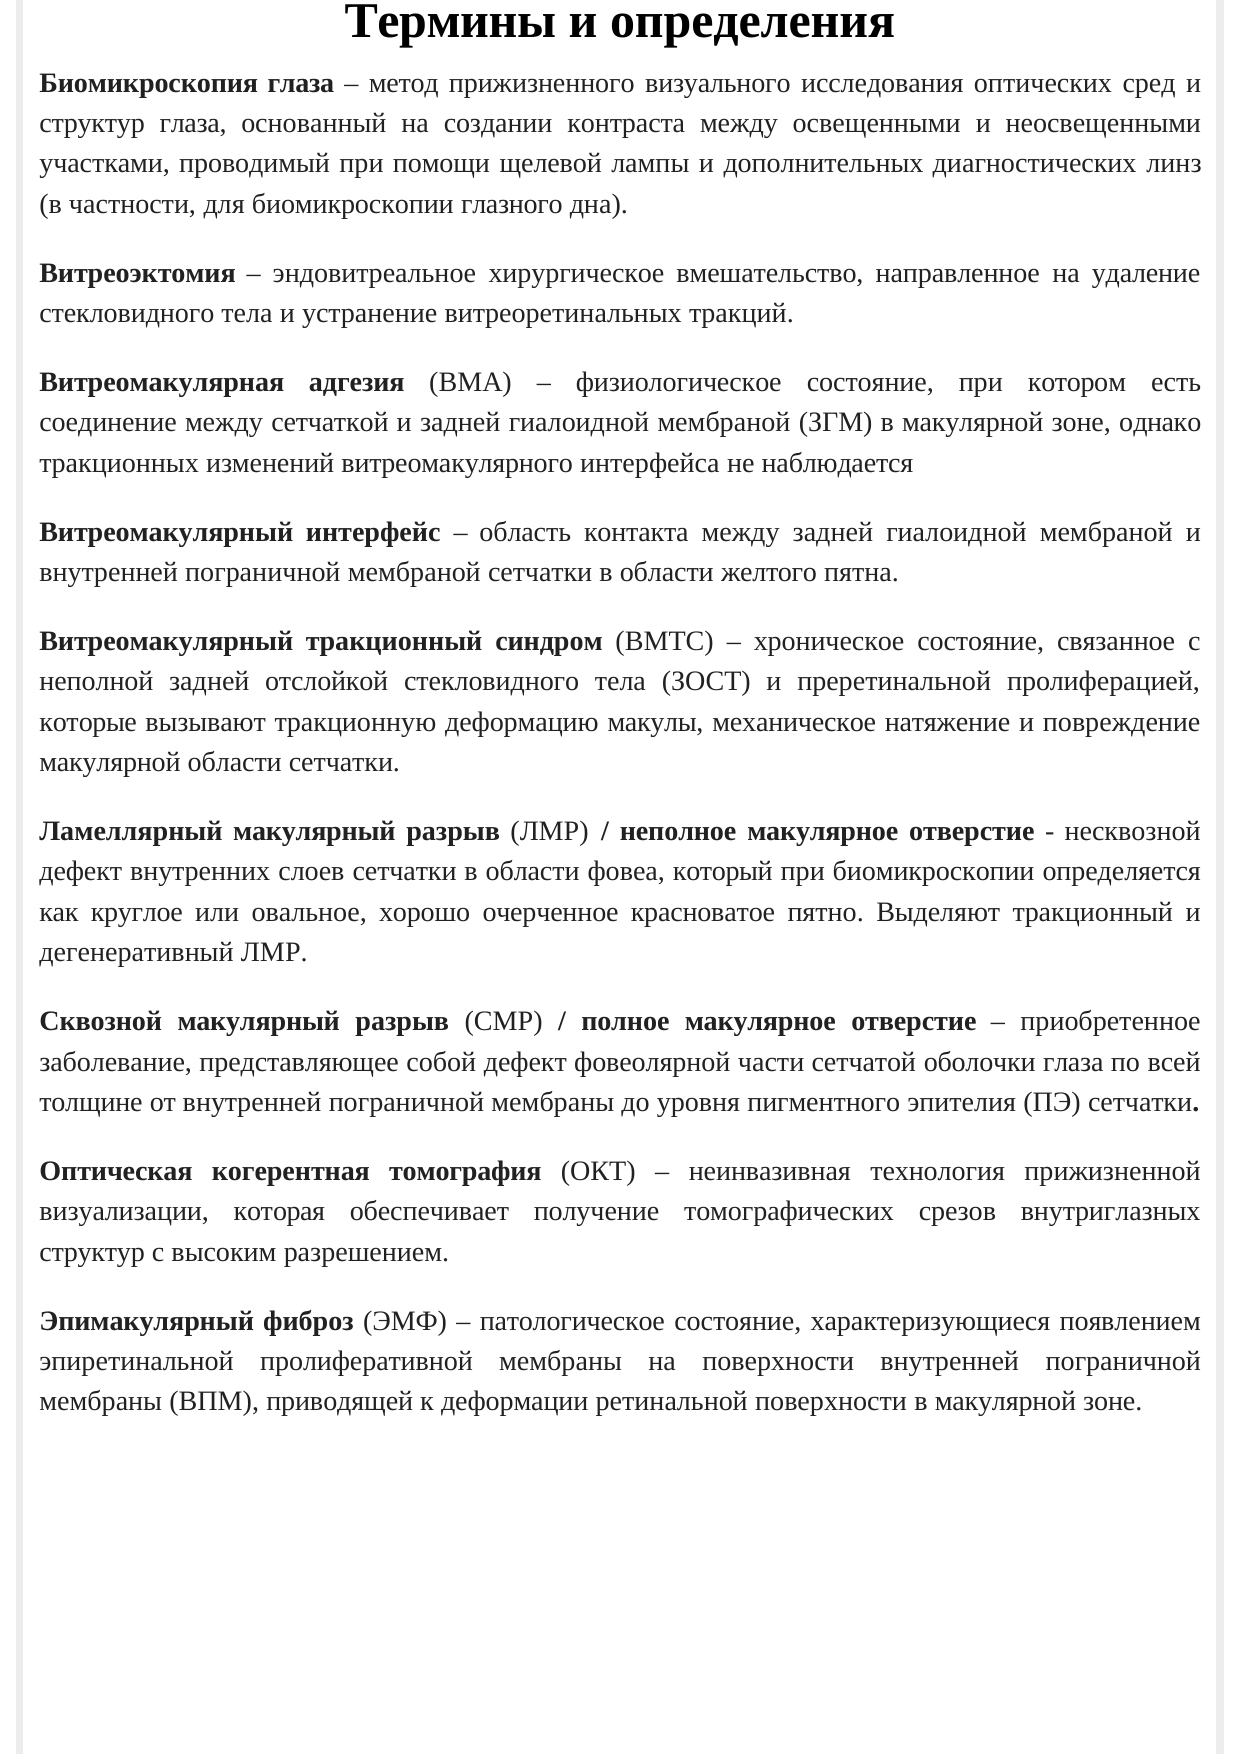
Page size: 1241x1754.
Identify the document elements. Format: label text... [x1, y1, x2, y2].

text Витреомакулярный тракционный синдром (ВМТС) – хроническое состояние, связанное c неполной задней отслойкой стекловидного тела (ЗОСТ) и преретинальной пролиферацией, которые вызывают тракционную деформацию макулы, механическое натяжение и повреждение макулярной области сетчатки. [39, 624, 1200, 778]
text Сквозной макулярный разрыв (СМР) / полное макулярное отверстие – приобретенное заболевание, представляющее собой дефект фовеолярной части сетчатой оболочки глаза по всей толщине от внутренней пограничной мембраны до уровня пигментного эпителия (ПЭ) сетчатки. [39, 1004, 1201, 1117]
text Ламеллярный макулярный разрыв (ЛМР) / неполное макулярное отверстие - несквозной дефект внутренних слоев сетчатки в области фовеа, который при биомикроскопии определяется как круглое или овальное, хорошо очерченное красноватое пятно. Выделяют тракционный и дегенеративный ЛМР. [39, 814, 1201, 968]
subtitle Термины и определения [344, 0, 1236, 46]
text Оптическая когерентная томография (ОКТ) – неинвазивная технология прижизненной визуализации, которая обеспечивает получение томографических срезов внутриглазных структур с высоким разрешением. [39, 1154, 1201, 1267]
text Витреоэктомия – эндовитреальное хирургическое вмешательство, направленное на удаление стекловидного тела и устранение витреоретинальных тракций. [39, 256, 1201, 328]
text Эпимакулярный фиброз (ЭМФ) – патологическое состояние, характеризующиеся появлением эпиретинальной пролиферативной мембраны на поверхности внутренней пограничной мембраны (ВПМ), приводящей к деформации ретинальной поверхности в макулярной зоне. [39, 1303, 1201, 1417]
text Биомикроскопия глаза – метод прижизненного визуального исследования оптических сред и структур глаза, основанный на создании контраста между освещенными и неосвещенными участками, проводимый при помощи щелевой лампы и дополнительных диагностических линз (в частности, для биомикроскопии глазного дна). [39, 66, 1201, 219]
text Витреомакулярный интерфейс – область контакта между задней гиалоидной мембраной и внутренней пограничной мембраной сетчатки в области желтого пятна. [39, 515, 1201, 587]
text Витреомакулярная адгезия (ВМА) – физиологическое состояние, при котором есть соединение между сетчаткой и задней гиалоидной мембраной (ЗГМ) в макулярной зоне, однако тракционных изменений витреомакулярного интерфейса не наблюдается [39, 365, 1201, 478]
